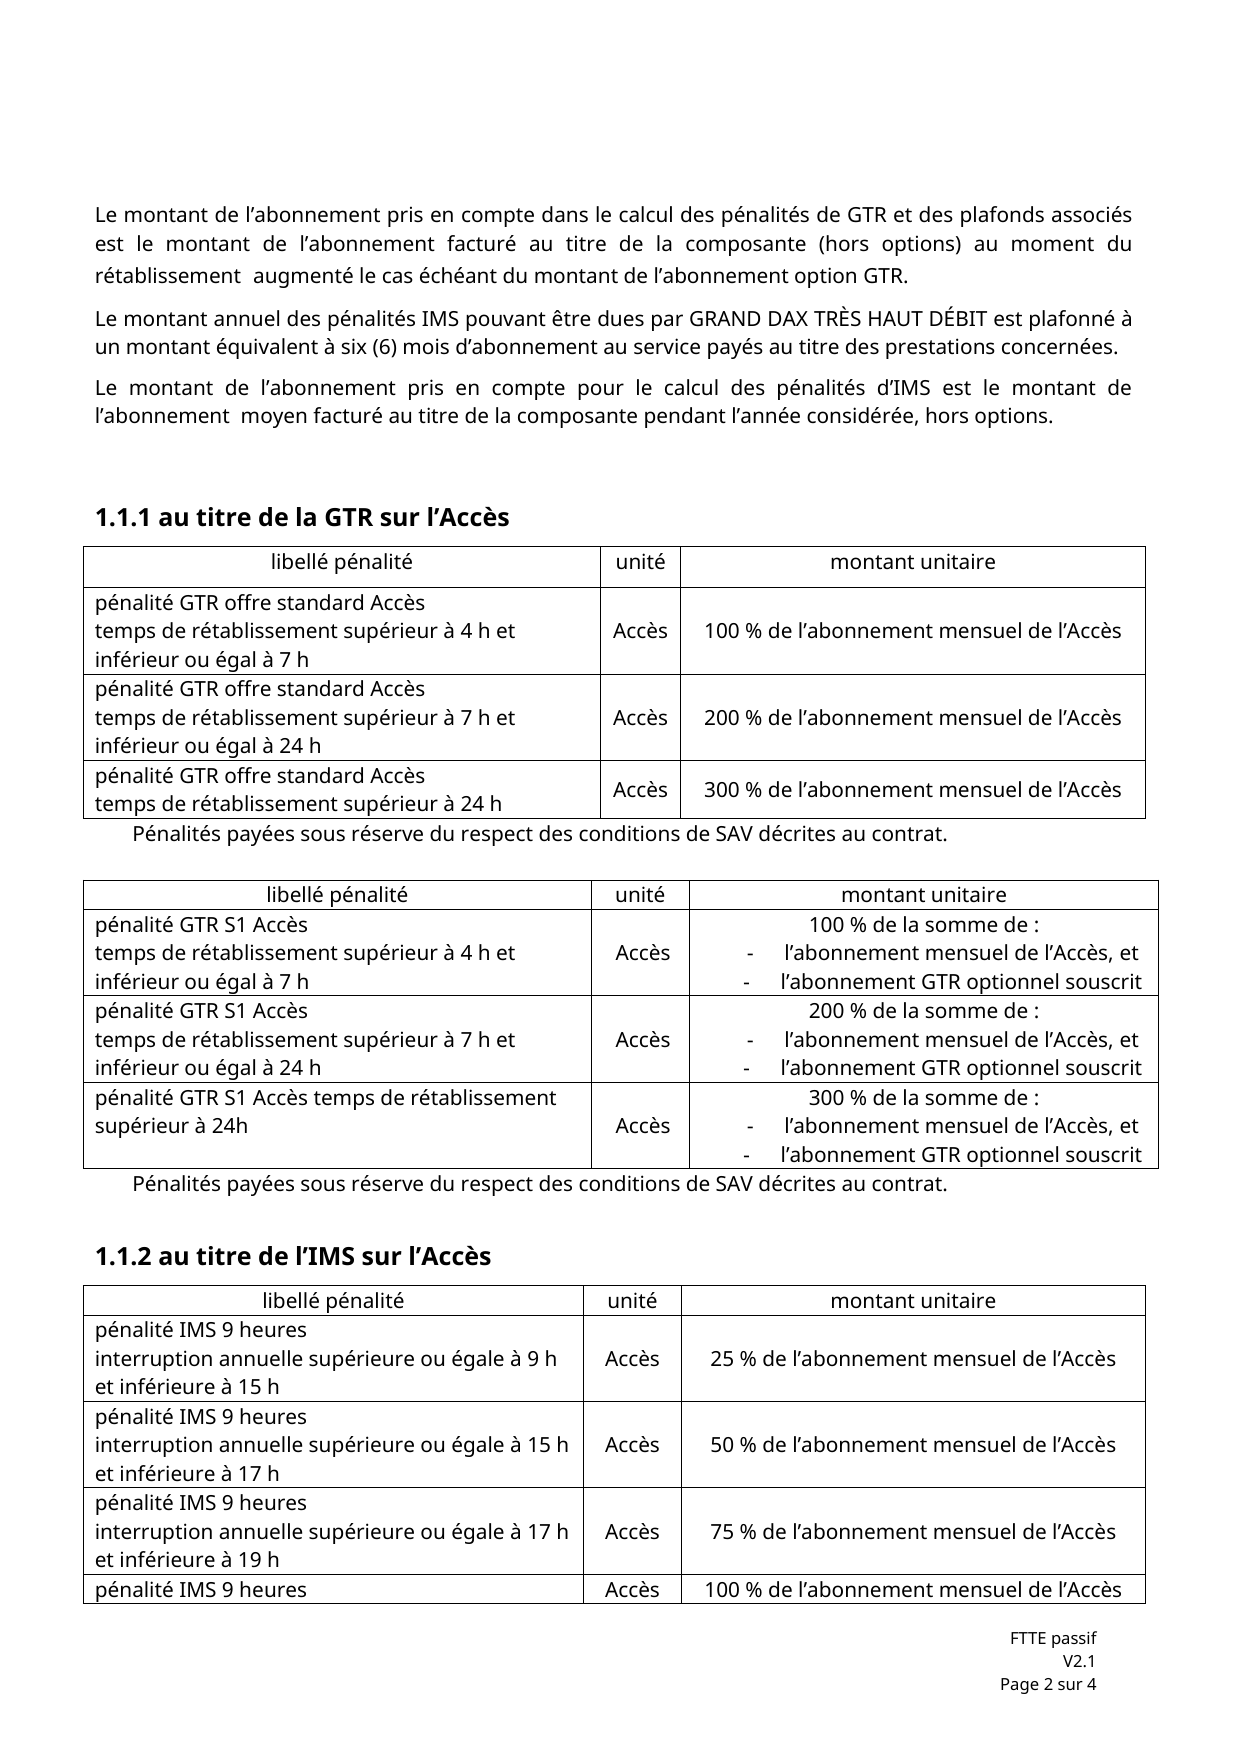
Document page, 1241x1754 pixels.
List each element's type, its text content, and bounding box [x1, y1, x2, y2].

table_cell pénalité GTR S1 Accès temps de rétablissement supérieur à 4 h et inférieur ou égal à 7 h [84, 910, 591, 995]
table_header libellé pénalité [84, 1286, 583, 1314]
table_cell pénalité IMS 9 heures interruption annuelle supérieure ou égale à 9 h et inférieure à 15 h [84, 1316, 583, 1401]
table_cell 300 % de la somme de : l’abonnement mensuel de l’Accès, et l’abonnement GTR optionnel souscrit [690, 1083, 1158, 1168]
table_cell Accès [601, 588, 680, 673]
table_cell Accès [592, 1083, 689, 1168]
text Pénalités payées sous réserve du respect des conditions de SAV décrites au contrat. [132, 1169, 1134, 1198]
text Le montant annuel des pénalités IMS pouvant être dues par GRAND DAX TRÈS HAUT DÉBIT est plafonné à un montant équivalent à six (6) mois d’abonnement au service payés au titre des prestations concernées. [94, 304, 1134, 361]
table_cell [84, 1575, 583, 1603]
table_cell pénalité GTR offre standard Accès temps de rétablissement supérieur à 7 h et inférieur ou égal à 24 h [84, 675, 600, 760]
table_cell 100 % de la somme de : l’abonnement mensuel de l’Accès, et l’abonnement GTR optionnel souscrit [690, 910, 1158, 995]
subtitle au titre de l’IMS sur l’Accès [94, 1238, 1134, 1273]
table_cell pénalité GTR offre standard Accès temps de rétablissement supérieur à 4 h et inférieur ou égal à 7 h [84, 588, 600, 673]
table_cell 200 % de l’abonnement mensuel de l’Accès [681, 675, 1145, 760]
table_cell Accès [584, 1575, 681, 1603]
table_header unité [601, 547, 680, 587]
table_cell pénalité IMS 9 heures interruption annuelle supérieure ou égale à 17 h et inférieure à 19 h [84, 1488, 583, 1574]
table_cell pénalité GTR S1 Accès temps de rétablissement supérieur à 24h [84, 1083, 591, 1168]
table_cell Accès [592, 910, 689, 995]
table_header libellé pénalité [84, 881, 591, 909]
table_header unité [592, 881, 689, 909]
table_cell 25 % de l’abonnement mensuel de l’Accès [682, 1316, 1145, 1401]
table_header montant unitaire [682, 1286, 1145, 1314]
table_cell pénalité IMS 9 heures interruption annuelle supérieure ou égale à 15 h et inférieure à 17 h [84, 1402, 583, 1487]
table_cell 50 % de l’abonnement mensuel de l’Accès [682, 1402, 1145, 1487]
text Le montant de l’abonnement pris en compte pour le calcul des pénalités d’IMS est le montant de l’abonnement moyen facturé au titre de la composante pendant l’année considérée, hors options. [94, 373, 1134, 430]
table_cell Accès [601, 675, 680, 760]
table_cell 200 % de la somme de : l’abonnement mensuel de l’Accès, et l’abonnement GTR optionnel souscrit [690, 996, 1158, 1082]
text Le montant de l’abonnement pris en compte dans le calcul des pénalités de GTR et des plafonds associés est le montant de l’abonnement facturé au titre de la composante (hors options) au moment du rétablissement augmenté le cas échéant du montant de l’abonnement option GTR. [94, 200, 1134, 291]
table_cell 300 % de l’abonnement mensuel de l’Accès [681, 761, 1145, 818]
table_cell pénalité GTR S1 Accès temps de rétablissement supérieur à 7 h et inférieur ou égal à 24 h [84, 996, 591, 1082]
table_cell Accès [592, 996, 689, 1082]
table_cell Accès [584, 1316, 681, 1401]
subtitle au titre de la GTR sur l’Accès [94, 499, 1134, 533]
table_header libellé pénalité [84, 547, 600, 587]
table_cell pénalité GTR offre standard Accès temps de rétablissement supérieur à 24 h [84, 761, 600, 818]
text Pénalités payées sous réserve du respect des conditions de SAV décrites au contrat. [132, 819, 1134, 847]
table_header montant unitaire [690, 881, 1158, 909]
table_cell Accès [584, 1488, 681, 1574]
table_header montant unitaire [681, 547, 1145, 587]
table_cell Accès [601, 761, 680, 818]
table_cell Accès [584, 1402, 681, 1487]
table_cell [682, 1575, 1145, 1603]
table_cell 100 % de l’abonnement mensuel de l’Accès [681, 588, 1145, 673]
table_cell 75 % de l’abonnement mensuel de l’Accès [682, 1488, 1145, 1574]
table_header unité [584, 1286, 681, 1314]
